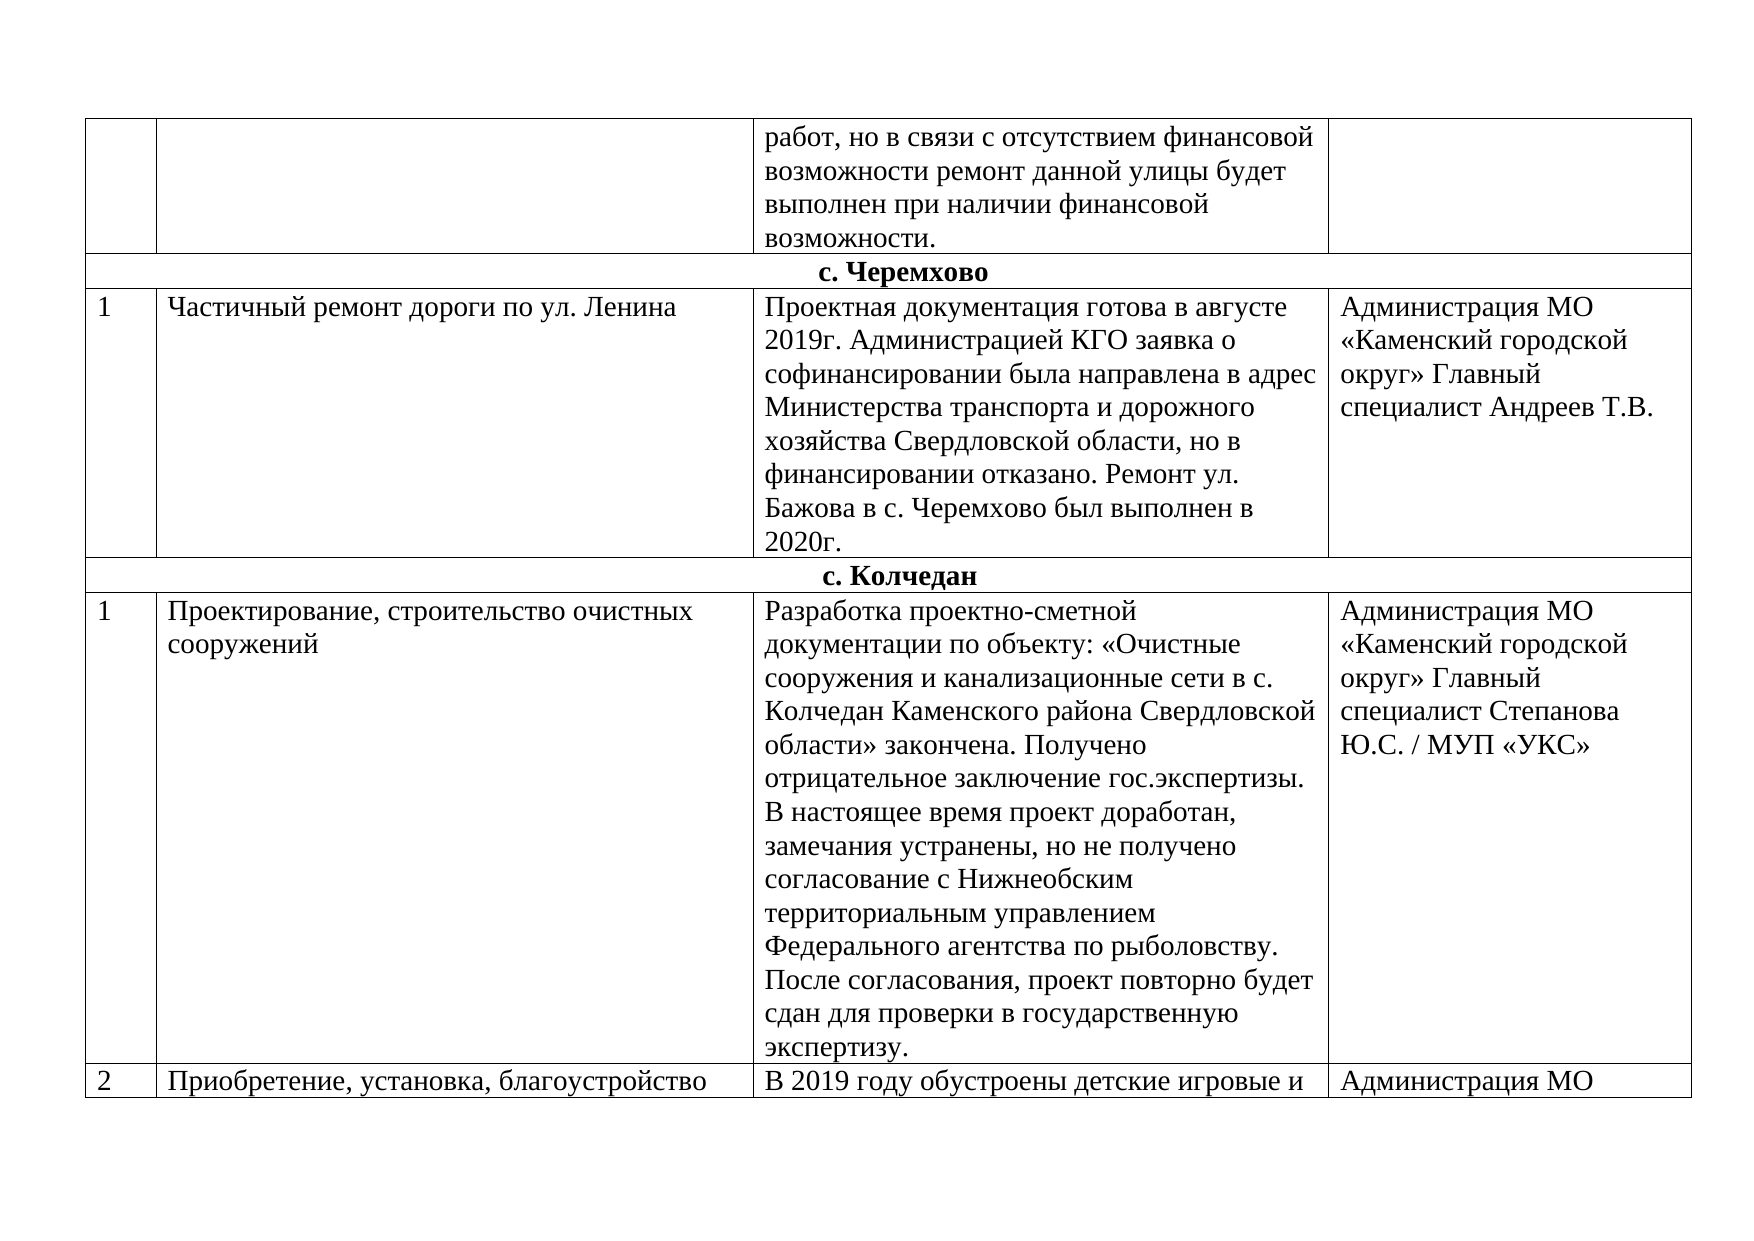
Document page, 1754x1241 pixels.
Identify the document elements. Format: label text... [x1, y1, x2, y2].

table_cell Разработка проектно-сметной документации по объекту: «Очистные сооружения и канализационные сети в с. Колчедан Каменского района Свердловской области» закончена. Получено отрицательное заключение гос.экспертизы. В настоящее время проект доработан, замечания устранены, но не получено согласование с Нижнеобским территориальным управлением Федерального агентства по рыболовству. После согласования, проект повторно будет сдан для проверки в государственную экспертизу. [754, 593, 1328, 1062]
table_cell 2 [86, 1064, 156, 1097]
table_cell 1 [86, 119, 156, 253]
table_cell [1329, 1064, 1691, 1097]
table_cell с. Колчедан [86, 558, 1691, 592]
table_cell Проектирование, строительство очистных сооружений [157, 593, 753, 1062]
table_cell с. Черемхово [86, 254, 1691, 288]
table_cell Администрация МО «Каменский городской округ» Главный специалист Андреев Т.В. [1329, 289, 1691, 557]
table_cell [157, 119, 753, 253]
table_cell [754, 119, 1328, 253]
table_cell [1329, 119, 1691, 253]
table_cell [157, 1064, 753, 1097]
table_cell 1 [86, 593, 156, 1062]
table_cell 1 [86, 289, 156, 557]
table_cell Администрация МО «Каменский городской округ» Главный специалист Степанова Ю.С. / МУП «УКС» [1329, 593, 1691, 1062]
table_cell Частичный ремонт дороги по ул. Ленина [157, 289, 753, 557]
table_cell Проектная документация готова в августе 2019г. Администрацией КГО заявка о софинансировании была направлена в адрес Министерства транспорта и дорожного хозяйства Свердловской области, но в финансировании отказано. Ремонт ул. Бажова в с. Черемхово был выполнен в 2020г. [754, 289, 1328, 557]
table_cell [754, 1064, 1328, 1097]
